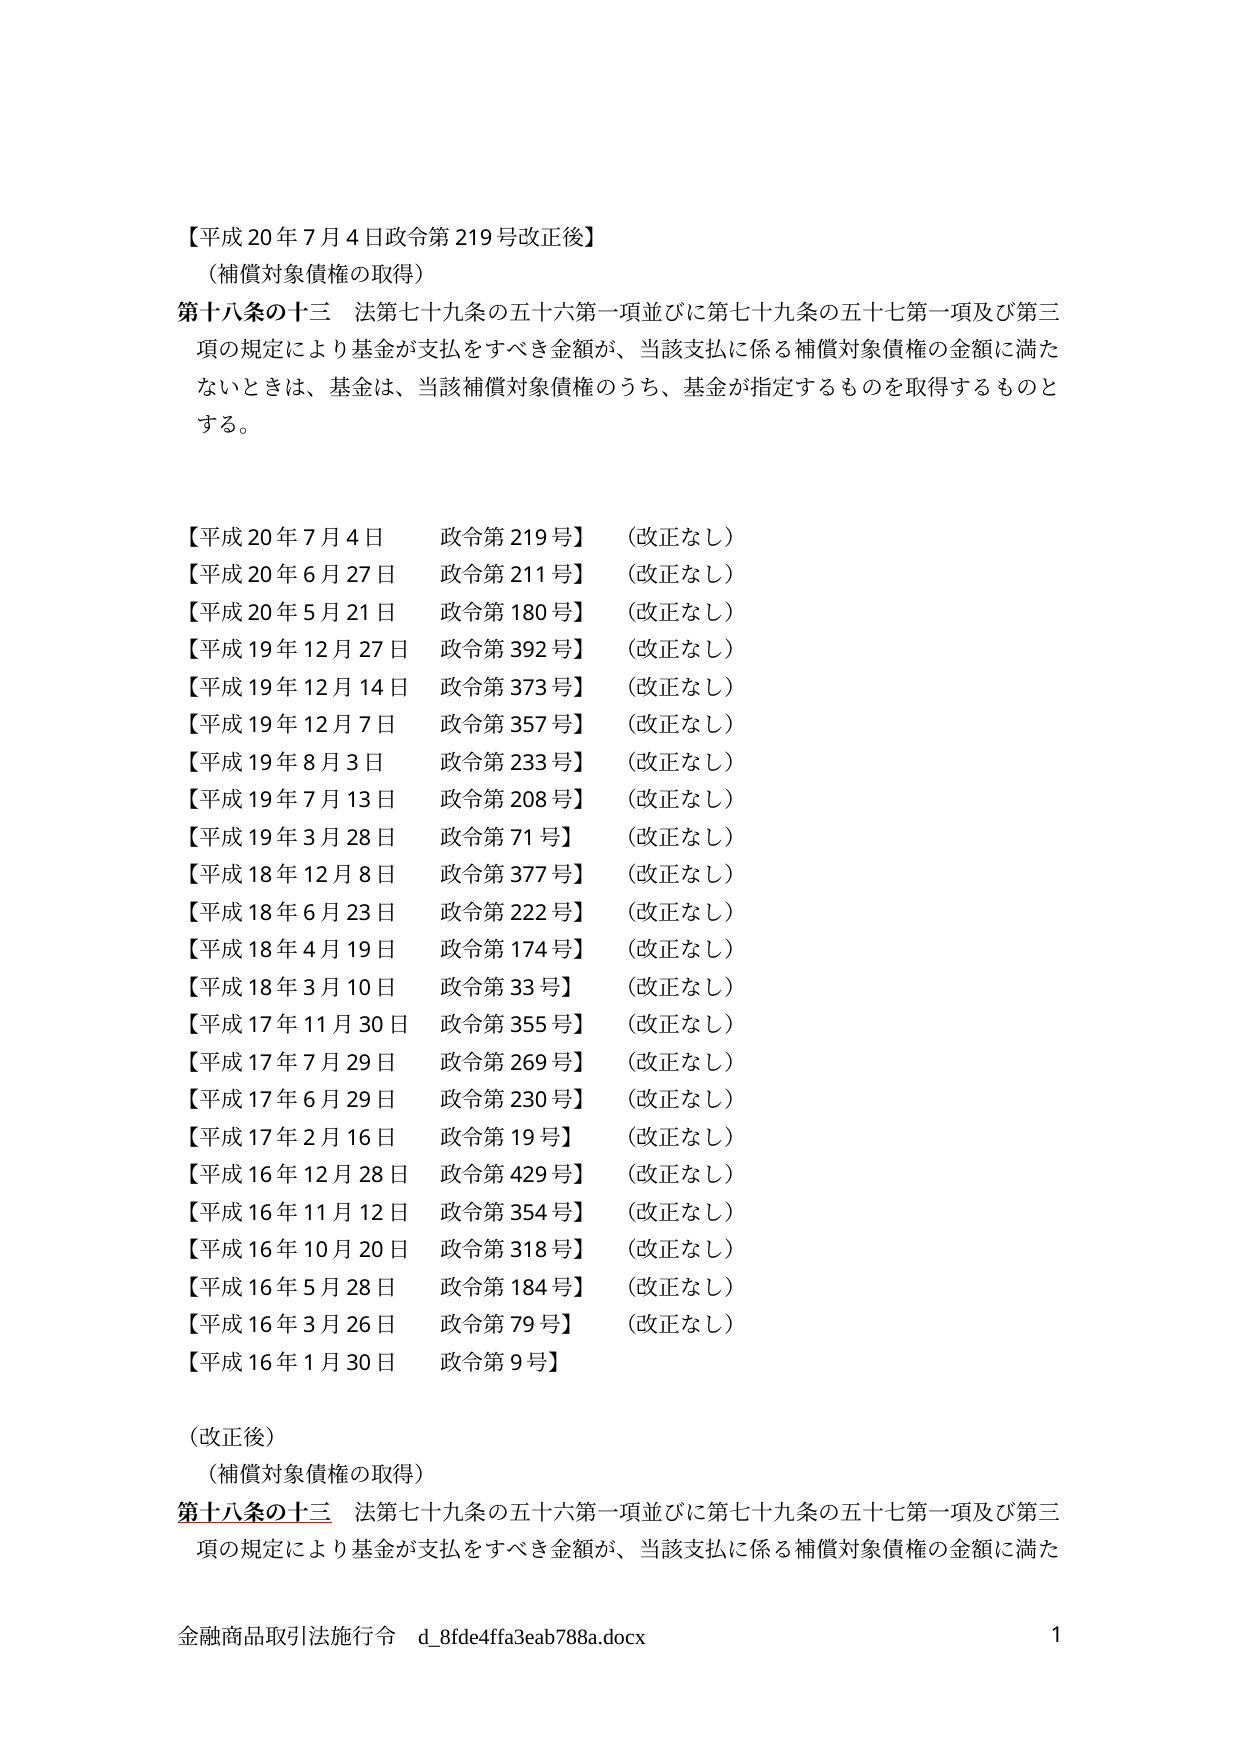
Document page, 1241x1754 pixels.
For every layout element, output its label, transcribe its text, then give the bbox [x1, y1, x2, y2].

text 【平成18年4月19日 政令第174号】 （改正なし） [177, 929, 1063, 967]
text 【平成20年7月4日政令第219号改正後】 [177, 217, 1063, 254]
text 【平成17年7月29日 政令第269号】 （改正なし） [177, 1042, 1063, 1079]
text 【平成16年11月12日 政令第354号】 （改正なし） [177, 1192, 1063, 1229]
text 【平成16年10月20日 政令第318号】 （改正なし） [177, 1229, 1063, 1267]
text 【平成18年12月8日 政令第377号】 （改正なし） [177, 854, 1063, 892]
text 【平成19年3月28日 政令第71号】 （改正なし） [177, 817, 1063, 854]
text 【平成19年12月7日 政令第357号】 （改正なし） [177, 704, 1063, 742]
text 【平成18年3月10日 政令第33号】 （改正なし） [177, 967, 1063, 1004]
text 【平成16年5月28日 政令第184号】 （改正なし） [177, 1267, 1063, 1304]
text （改正後） [177, 1417, 1063, 1454]
text 【平成16年1月30日 政令第9号】 [177, 1342, 1063, 1379]
text 【平成16年12月28日 政令第429号】 （改正なし） [177, 1154, 1063, 1192]
text 【平成19年8月3日 政令第233号】 （改正なし） [177, 742, 1063, 779]
text （補償対象債権の取得） [196, 1454, 1063, 1492]
text 【平成20年6月27日 政令第211号】 （改正なし） [177, 554, 1063, 592]
text 【平成18年6月23日 政令第222号】 （改正なし） [177, 892, 1063, 929]
text 【平成19年12月14日 政令第373号】 （改正なし） [177, 667, 1063, 704]
text 【平成17年2月16日 政令第19号】 （改正なし） [177, 1117, 1063, 1154]
text （補償対象債権の取得） [196, 254, 1063, 292]
text 【平成17年11月30日 政令第355号】 （改正なし） [177, 1004, 1063, 1042]
text 【平成17年6月29日 政令第230号】 （改正なし） [177, 1079, 1063, 1117]
text 【平成20年7月4日 政令第219号】 （改正なし） [177, 517, 1063, 554]
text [177, 1492, 1063, 1567]
text 【平成19年12月27日 政令第392号】 （改正なし） [177, 629, 1063, 667]
text 【平成16年3月26日 政令第79号】 （改正なし） [177, 1304, 1063, 1342]
text 第十八条の十三 法第七十九条の五十六第一項並びに第七十九条の五十七第一項及び第三項の規定により基金が支払をすべき金額が、当該支払に係る補償対象債権の金額に満たないときは、基金は、当該補償対象債権のうち、基金が指定するものを取得するものとする。 [177, 292, 1063, 442]
text 【平成19年7月13日 政令第208号】 （改正なし） [177, 779, 1063, 817]
text 【平成20年5月21日 政令第180号】 （改正なし） [177, 592, 1063, 629]
